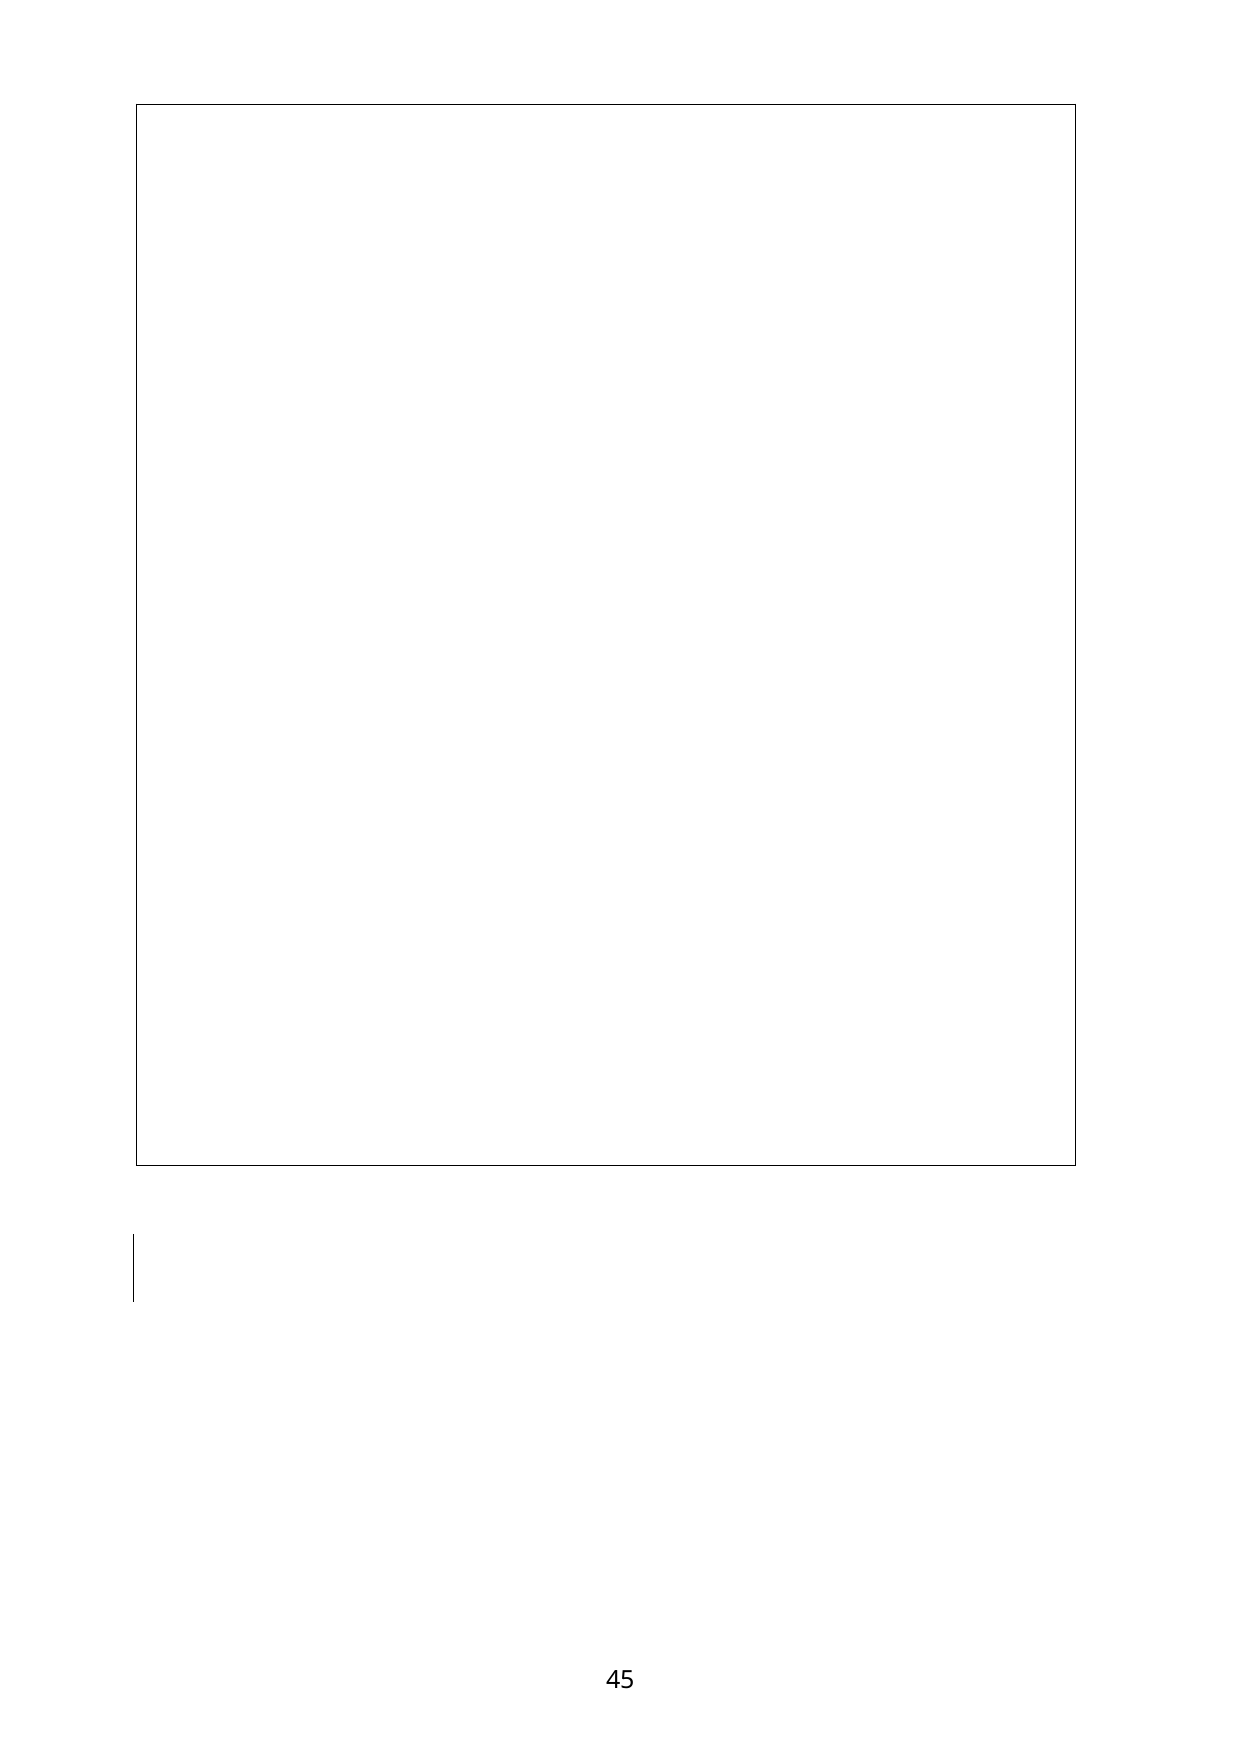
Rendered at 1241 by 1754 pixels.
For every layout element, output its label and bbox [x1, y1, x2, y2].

table_cell [137, 105, 1075, 1164]
